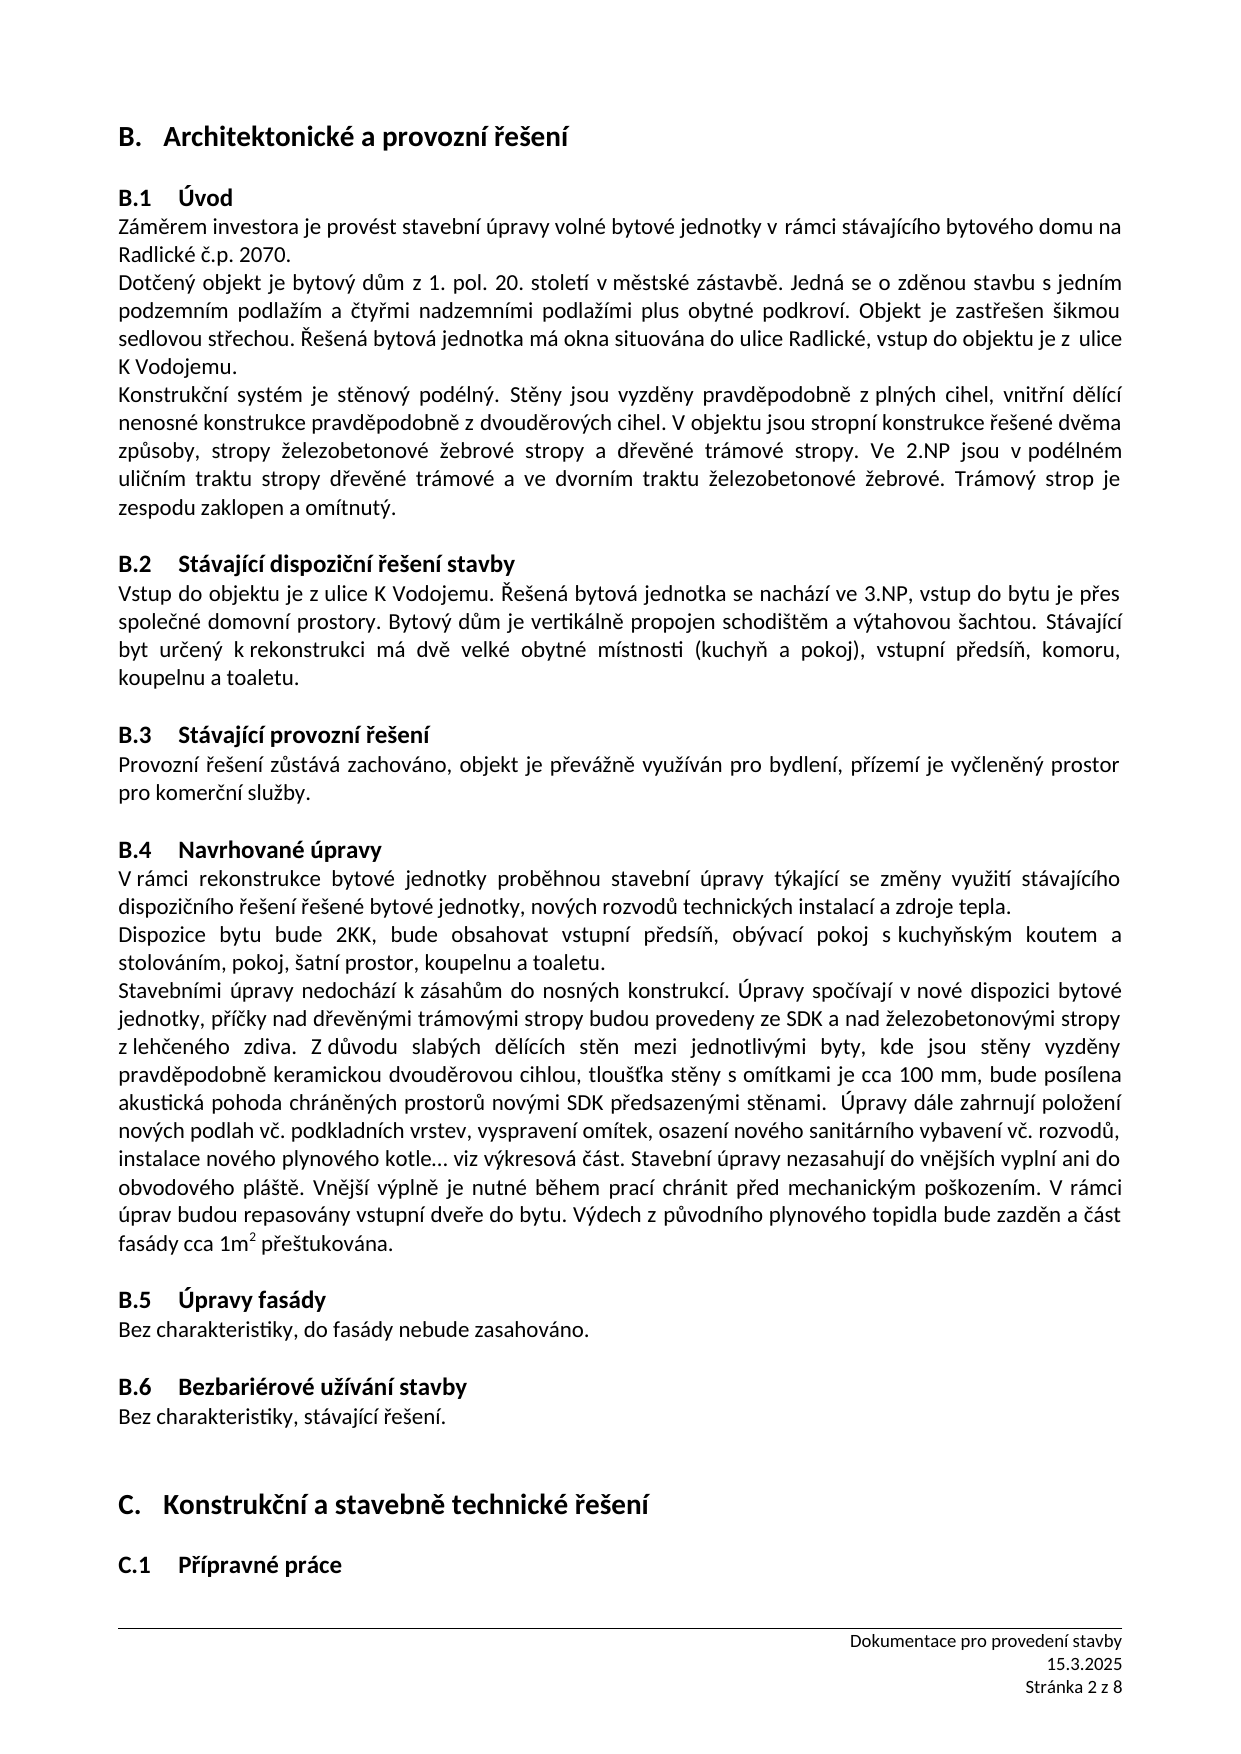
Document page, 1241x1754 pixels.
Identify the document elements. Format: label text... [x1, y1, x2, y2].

text Bez charakteristiky, stávající řešení. [118, 1402, 1122, 1430]
subtitle Úvod [118, 182, 1122, 212]
subtitle Stávající provozní řešení [118, 719, 1122, 750]
text Dispozice bytu bude 2KK, bude obsahovat vstupní předsíň, obývací pokoj s kuchyňským koutem a stolováním, pokoj, šatní prostor, koupelnu a toaletu. [118, 920, 1122, 976]
text Bez charakteristiky, do fasády nebude zasahováno. [118, 1315, 1122, 1343]
subtitle Bezbariérové užívání stavby [118, 1371, 1122, 1402]
subtitle Stávající dispoziční řešení stavby [118, 549, 1122, 579]
subtitle Architektonické a provozní řešení [118, 118, 1122, 154]
text Provozní řešení zůstává zachováno, objekt je převážně využíván pro bydlení, přízemí je vyčleněný prostor pro komerční služby. [118, 750, 1122, 806]
text Vstup do objektu je z ulice K Vodojemu. Řešená bytová jednotka se nachází ve 3.NP, vstup do bytu je přes společné domovní prostory. Bytový dům je vertikálně propojen schodištěm a výtahovou šachtou. Stávající byt určený k rekonstrukci má dvě velké obytné místnosti (kuchyň a pokoj), vstupní předsíň, komoru, koupelnu a toaletu. [118, 579, 1122, 691]
subtitle Konstrukční a stavebně technické řešení [118, 1486, 1122, 1521]
text Konstrukční systém je stěnový podélný. Stěny jsou vyzděny pravděpodobně z plných cihel, vnitřní dělící nenosné konstrukce pravděpodobně z dvouděrových cihel. V objektu jsou stropní konstrukce řešené dvěma způsoby, stropy železobetonové žebrové stropy a dřevěné trámové stropy. Ve 2.NP jsou v podélném uličním traktu stropy dřevěné trámové a ve dvorním traktu železobetonové žebrové. Trámový strop je zespodu zaklopen a omítnutý. [118, 381, 1122, 521]
subtitle Úpravy fasády [118, 1285, 1122, 1315]
subtitle Navrhované úpravy [118, 834, 1122, 864]
text Záměrem investora je provést stavební úpravy volné bytové jednotky v rámci stávajícího bytového domu na Radlické č.p. 2070. [118, 212, 1122, 268]
subtitle Přípravné práce [118, 1549, 1122, 1580]
text Stavebními úpravy nedochází k zásahům do nosných konstrukcí. Úpravy spočívají v nové dispozici bytové jednotky, příčky nad dřevěnými trámovými stropy budou provedeny ze SDK a nad železobetonovými stropy z lehčeného zdiva. Z důvodu slabých dělících stěn mezi jednotlivými byty, kde jsou stěny vyzděny pravděpodobně keramickou dvouděrovou cihlou, tloušťka stěny s omítkami je cca 100 mm, bude posílena akustická pohoda chráněných prostorů novými SDK předsazenými stěnami. Úpravy dále zahrnují položení nových podlah vč. podkladních vrstev, vyspravení omítek, osazení nového sanitárního vybavení vč. rozvodů, instalace nového plynového kotle… viz výkresová část. Stavební úpravy nezasahují do vnějších vyplní ani do obvodového pláště. Vnější výplně je nutné během prací chránit před mechanickým poškozením. V rámci úprav budou repasovány vstupní dveře do bytu. Výdech z původního plynového topidla bude zazděn a část fasády cca 1m2 přeštukována. [118, 976, 1122, 1257]
text Dotčený objekt je bytový dům z 1. pol. 20. století v městské zástavbě. Jedná se o zděnou stavbu s jedním podzemním podlažím a čtyřmi nadzemními podlažími plus obytné podkroví. Objekt je zastřešen šikmou sedlovou střechou. Řešená bytová jednotka má okna situována do ulice Radlické, vstup do objektu je z ulice K Vodojemu. [118, 268, 1122, 381]
text V rámci rekonstrukce bytové jednotky proběhnou stavební úpravy týkající se změny využití stávajícího dispozičního řešení řešené bytové jednotky, nových rozvodů technických instalací a zdroje tepla. [118, 864, 1122, 920]
